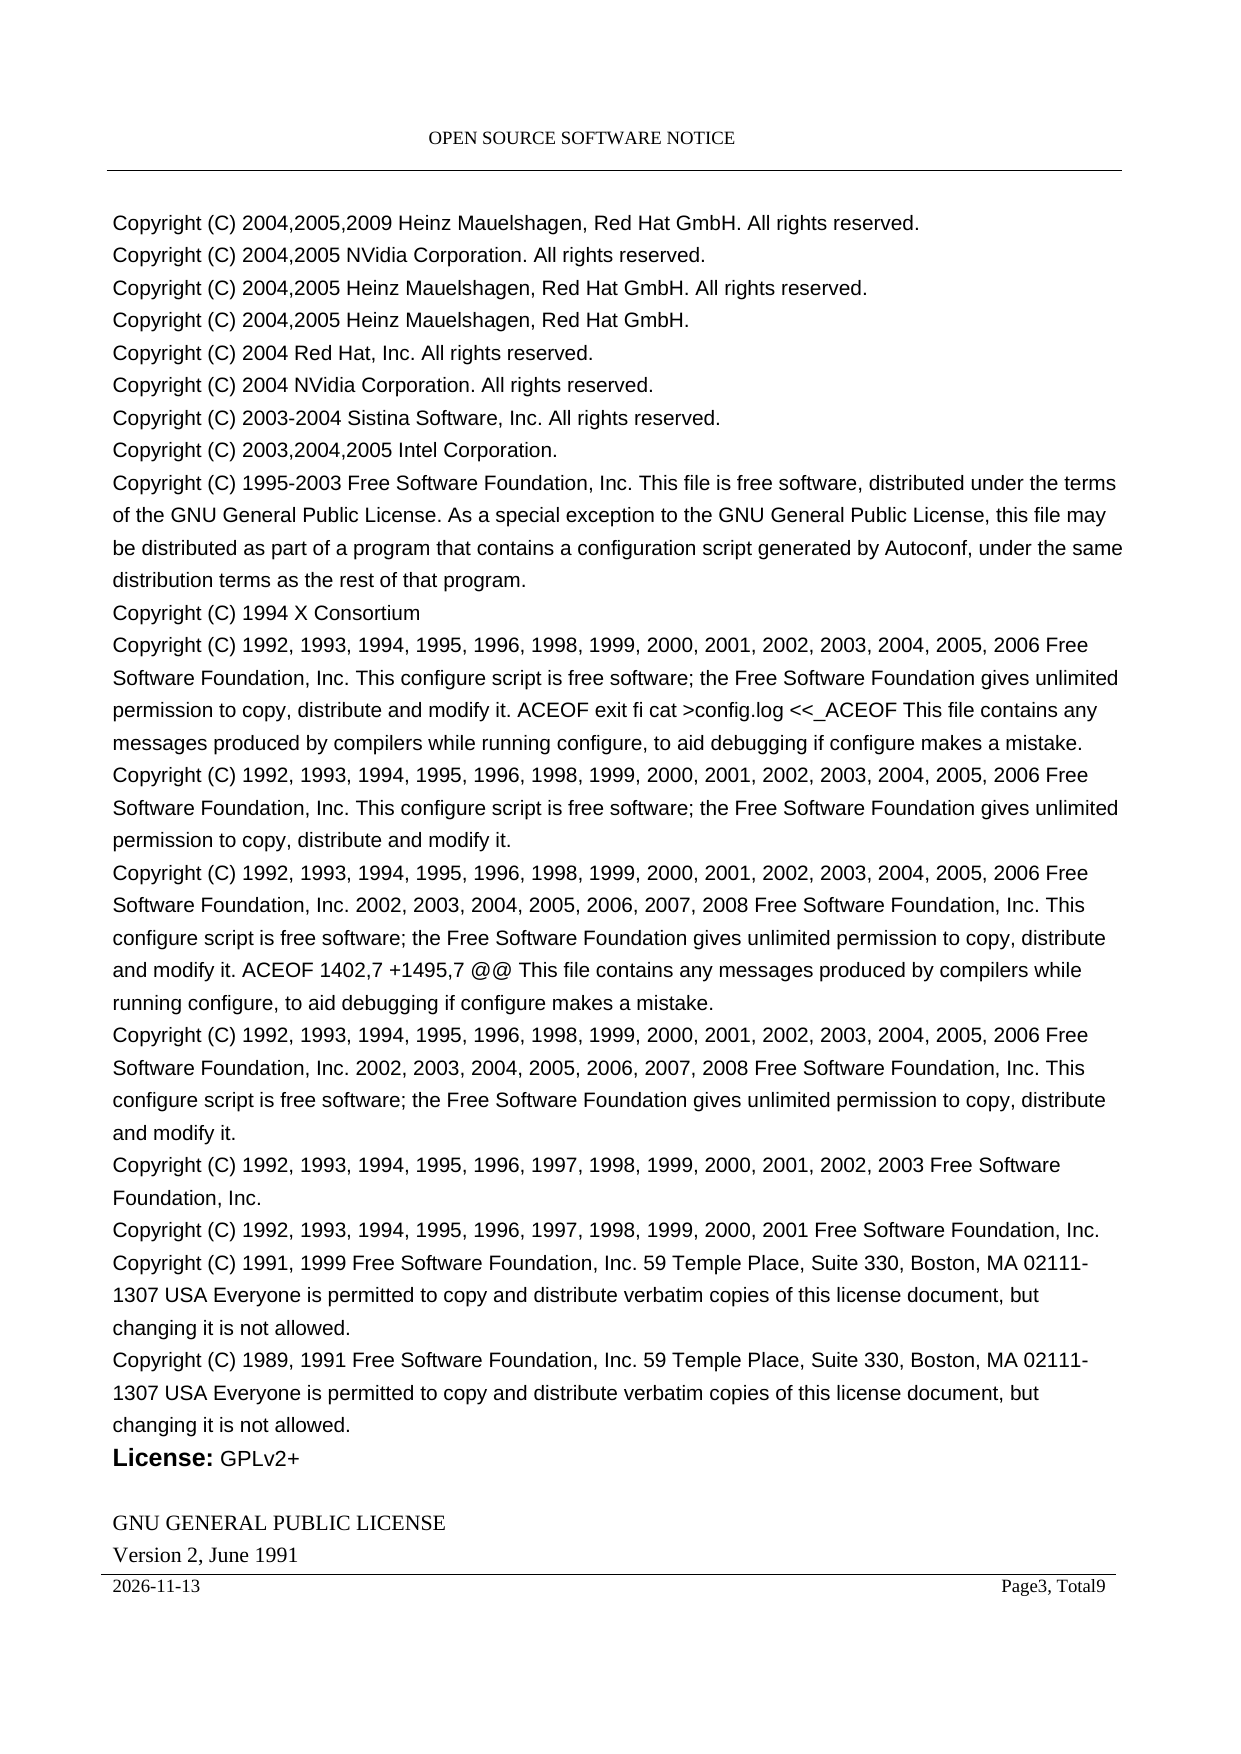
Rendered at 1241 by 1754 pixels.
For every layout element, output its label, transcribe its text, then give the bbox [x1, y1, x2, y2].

text Copyright (C) 1992, 1993, 1994, 1995, 1996, 1998, 1999, 2000, 2001, 2002, 2003, 2004, 2005, 2006 Free Software Foundation, Inc. This configure script is free software; the Free Software Foundation gives unlimited permission to copy, distribute and modify it. ACEOF exit fi cat >config.log <<_ACEOF This file contains any messages produced by compilers while running configure, to aid debugging if configure makes a mistake. [112, 629, 1128, 759]
text Copyright (C) 2004,2005 Heinz Mauelshagen, Red Hat GmbH. All rights reserved. [112, 271, 1128, 304]
text Copyright (C) 2004,2005,2009 Heinz Mauelshagen, Red Hat GmbH. All rights reserved. [112, 206, 1128, 239]
text Copyright (C) 2004 NVidia Corporation. All rights reserved. [112, 369, 1128, 401]
text Copyright (C) 1992, 1993, 1994, 1995, 1996, 1998, 1999, 2000, 2001, 2002, 2003, 2004, 2005, 2006 Free Software Foundation, Inc. 2002, 2003, 2004, 2005, 2006, 2007, 2008 Free Software Foundation, Inc. This configure script is free software; the Free Software Foundation gives unlimited permission to copy, distribute and modify it. ACEOF 1402,7 +1495,7 @@ This file contains any messages produced by compilers while running configure, to aid debugging if configure makes a mistake. [112, 856, 1128, 1019]
text Copyright (C) 2003-2004 Sistina Software, Inc. All rights reserved. [112, 401, 1128, 434]
text Copyright (C) 1992, 1993, 1994, 1995, 1996, 1997, 1998, 1999, 2000, 2001, 2002, 2003 Free Software Foundation, Inc. [112, 1149, 1128, 1214]
text Copyright (C) 2003,2004,2005 Intel Corporation. [112, 434, 1128, 466]
text Copyright (C) 1994 X Consortium [112, 596, 1128, 629]
text Copyright (C) 1992, 1993, 1994, 1995, 1996, 1998, 1999, 2000, 2001, 2002, 2003, 2004, 2005, 2006 Free Software Foundation, Inc. This configure script is free software; the Free Software Foundation gives unlimited permission to copy, distribute and modify it. [112, 759, 1128, 856]
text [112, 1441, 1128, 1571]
text Copyright (C) 1995-2003 Free Software Foundation, Inc. This file is free software, distributed under the terms of the GNU General Public License. As a special exception to the GNU General Public License, this file may be distributed as part of a program that contains a configuration script generated by Autoconf, under the same distribution terms as the rest of that program. [112, 466, 1128, 596]
text Copyright (C) 1989, 1991 Free Software Foundation, Inc. 59 Temple Place, Suite 330, Boston, MA 02111-1307 USA Everyone is permitted to copy and distribute verbatim copies of this license document, but changing it is not allowed. [112, 1344, 1128, 1441]
text Copyright (C) 1992, 1993, 1994, 1995, 1996, 1997, 1998, 1999, 2000, 2001 Free Software Foundation, Inc. [112, 1214, 1128, 1246]
text Copyright (C) 1991, 1999 Free Software Foundation, Inc. 59 Temple Place, Suite 330, Boston, MA 02111-1307 USA Everyone is permitted to copy and distribute verbatim copies of this license document, but changing it is not allowed. [112, 1246, 1128, 1344]
text Copyright (C) 2004 Red Hat, Inc. All rights reserved. [112, 336, 1128, 369]
text Copyright (C) 1992, 1993, 1994, 1995, 1996, 1998, 1999, 2000, 2001, 2002, 2003, 2004, 2005, 2006 Free Software Foundation, Inc. 2002, 2003, 2004, 2005, 2006, 2007, 2008 Free Software Foundation, Inc. This configure script is free software; the Free Software Foundation gives unlimited permission to copy, distribute and modify it. [112, 1019, 1128, 1149]
text Copyright (C) 2004,2005 NVidia Corporation. All rights reserved. [112, 239, 1128, 271]
text Copyright (C) 2004,2005 Heinz Mauelshagen, Red Hat GmbH. [112, 304, 1128, 336]
